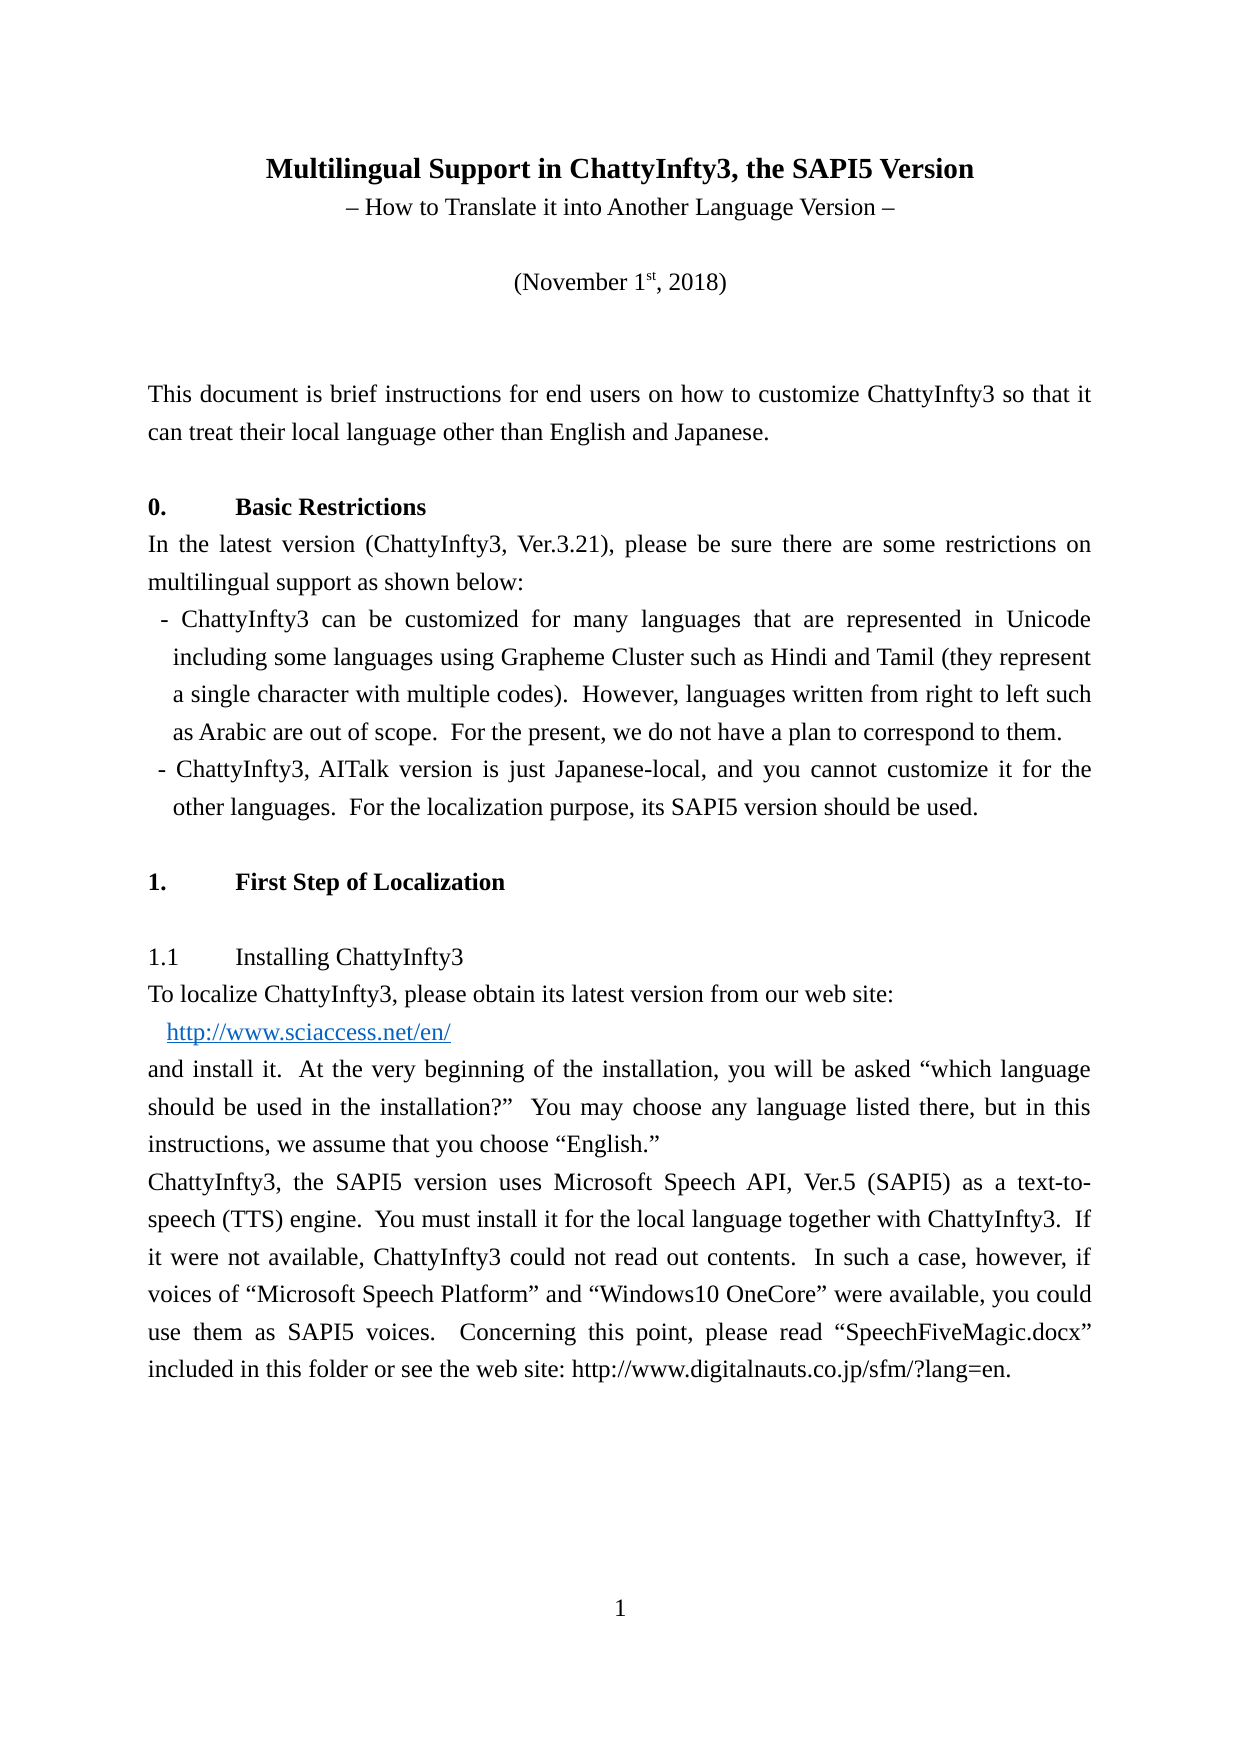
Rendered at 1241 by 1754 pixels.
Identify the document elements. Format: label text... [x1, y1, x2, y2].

text (November 1st, 2018) [148, 262, 1092, 300]
text 0. Basic Restrictions [148, 487, 1092, 525]
text In the latest version (ChattyInfty3, Ver.3.21), please be sure there are some restrictions on multilingual support as shown below: [148, 525, 1092, 600]
text Multilingual Support in ChattyInfty3, the SAPI5 Version [148, 150, 1092, 187]
text 1.1 Installing ChattyInfty3 [148, 937, 1092, 975]
text To localize ChattyInfty3, please obtain its latest version from our web site: [148, 975, 1092, 1012]
text - ChattyInfty3 can be customized for many languages that are represented in Unicode including some languages using Grapheme Cluster such as Hindi and Tamil (they represent a single character with multiple codes). However, languages written from right to left such as Arabic are out of scope. For the present, we do not have a plan to correspond to them. [148, 600, 1092, 750]
text 1. First Step of Localization [148, 862, 1092, 900]
text and install it. At the very beginning of the installation, you will be asked “which language should be used in the installation?” You may choose any language listed there, but in this instructions, we assume that you choose “English.” [148, 1050, 1092, 1162]
text – How to Translate it into Another Language Version – [148, 187, 1092, 225]
text http://www.sciaccess.net/en/ [148, 1012, 1092, 1050]
text ChattyInfty3, the SAPI5 version uses Microsoft Speech API, Ver.5 (SAPI5) as a text-to-speech (TTS) engine. You must install it for the local language together with ChattyInfty3. If it were not available, ChattyInfty3 could not read out contents. In such a case, however, if voices of “Microsoft Speech Platform” and “Windows10 OneCore” were available, you could use them as SAPI5 voices. Concerning this point, please read “SpeechFiveMagic.docx” included in this folder or see the web site: http://www.digitalnauts.co.jp/sfm/?lang=en. [148, 1162, 1092, 1387]
text - ChattyInfty3, AITalk version is just Japanese-local, and you cannot customize it for the other languages. For the localization purpose, its SAPI5 version should be used. [148, 750, 1092, 825]
text This document is brief instructions for end users on how to customize ChattyInfty3 so that it can treat their local language other than English and Japanese. [148, 375, 1092, 450]
